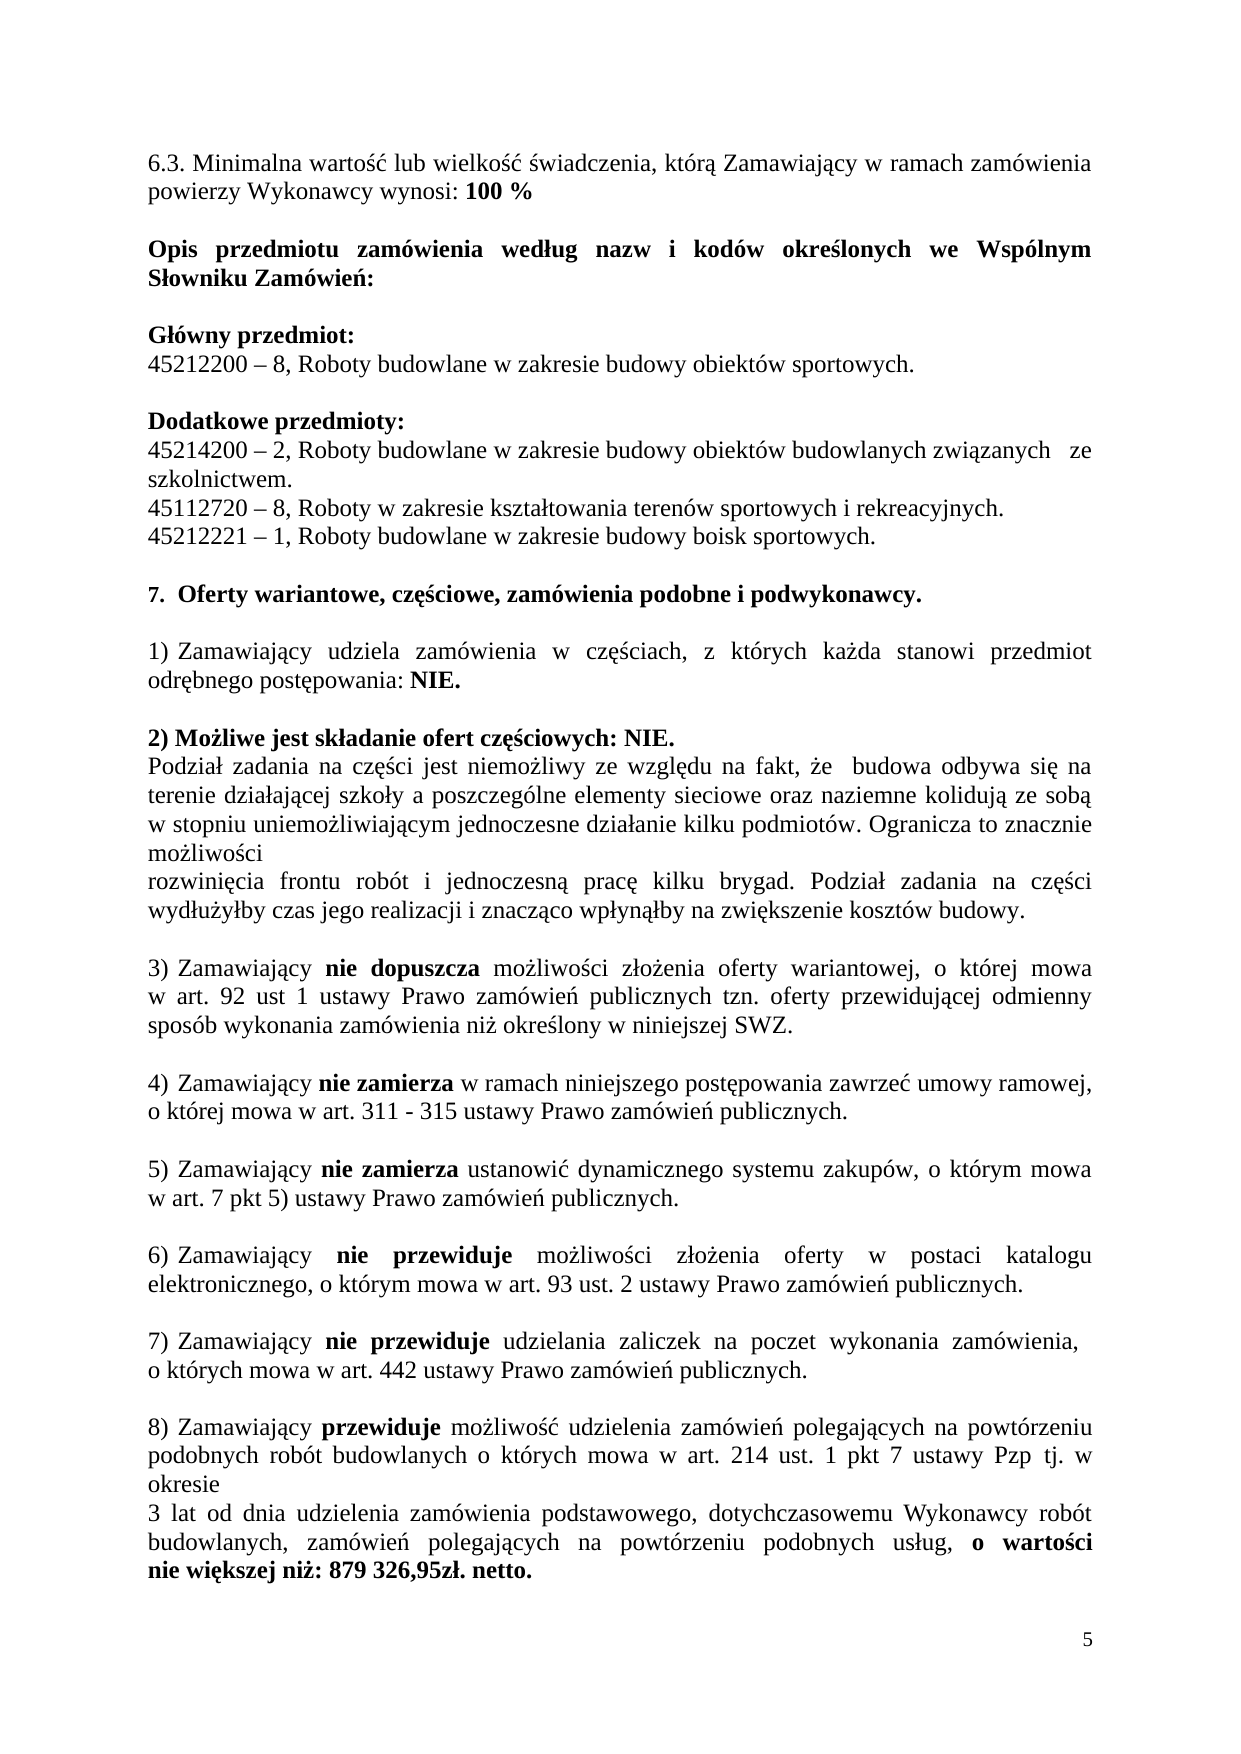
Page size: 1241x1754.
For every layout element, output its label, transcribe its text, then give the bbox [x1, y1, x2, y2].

text 45212221 – 1, Roboty budowlane w zakresie budowy boisk sportowych. [148, 521, 1093, 550]
list Zamawiający nie przewiduje udzielania zaliczek na poczet wykonania zamówienia, o których mowa w art. 442 ustawy Prawo zamówień publicznych. [148, 1326, 1093, 1384]
list Oferty wariantowe, częściowe, zamówienia podobne i podwykonawcy. [148, 579, 1093, 608]
list Zamawiający nie zamierza w ramach niniejszego postępowania zawrzeć umowy ramowej, o której mowa w art. 311 - 315 ustawy Prawo zamówień publicznych. [148, 1068, 1093, 1125]
text 45212200 – 8, Roboty budowlane w zakresie budowy obiektów sportowych. [148, 349, 1093, 378]
text 2) Możliwe jest składanie ofert częściowych: NIE. [148, 723, 1093, 751]
list Zamawiający udziela zamówienia w częściach, z których każda stanowi przedmiot odrębnego postępowania: NIE. [148, 636, 1093, 694]
title Opis przedmiotu zamówienia według nazw i kodów określonych we Wspólnym Słowniku Zamówień: [148, 234, 1093, 291]
text rozwinięcia frontu robót i jednoczesną pracę kilku brygad. Podział zadania na części wydłużyłby czas jego realizacji i znacząco wpłynąłby na zwiększenie kosztów budowy. [148, 866, 1093, 924]
list Zamawiający nie zamierza ustanowić dynamicznego systemu zakupów, o którym mowa w art. 7 pkt 5) ustawy Prawo zamówień publicznych. [148, 1154, 1093, 1211]
text 45214200 – 2, Roboty budowlane w zakresie budowy obiektów budowlanych związanych ze szkolnictwem. [148, 435, 1093, 493]
text 6.3. Minimalna wartość lub wielkość świadczenia, którą Zamawiający w ramach zamówienia powierzy Wykonawcy wynosi: 100 % [148, 148, 1093, 205]
title Główny przedmiot: [148, 320, 1093, 349]
list Zamawiający przewiduje możliwość udzielenia zamówień polegających na powtórzeniu podobnych robót budowlanych o których mowa w art. 214 ust. 1 pkt 7 ustawy Pzp tj. w okresie 3 lat od dnia udzielenia zamówienia podstawowego, dotychczasowemu Wykonawcy robót budowlanych, zamówień polegających na powtórzeniu podobnych usług, o wartości nie większej niż: 879 326,95zł. netto. [148, 1412, 1093, 1584]
list Zamawiający nie przewiduje możliwości złożenia oferty w postaci katalogu elektronicznego, o którym mowa w art. 93 ust. 2 ustawy Prawo zamówień publicznych. [148, 1240, 1093, 1298]
list Zamawiający nie dopuszcza możliwości złożenia oferty wariantowej, o której mowa w art. 92 ust 1 ustawy Prawo zamówień publicznych tzn. oferty przewidującej odmienny sposób wykonania zamówienia niż określony w niniejszej SWZ. [148, 953, 1093, 1039]
text Podział zadania na części jest niemożliwy ze względu na fakt, że budowa odbywa się na terenie działającej szkoły a poszczególne elementy sieciowe oraz naziemne kolidują ze sobą w stopniu uniemożliwiającym jednoczesne działanie kilku podmiotów. Ogranicza to znacznie możliwości [148, 751, 1093, 866]
text 45112720 – 8, Roboty w zakresie kształtowania terenów sportowych i rekreacyjnych. [148, 493, 1093, 521]
text Dodatkowe przedmioty: [148, 406, 1093, 435]
